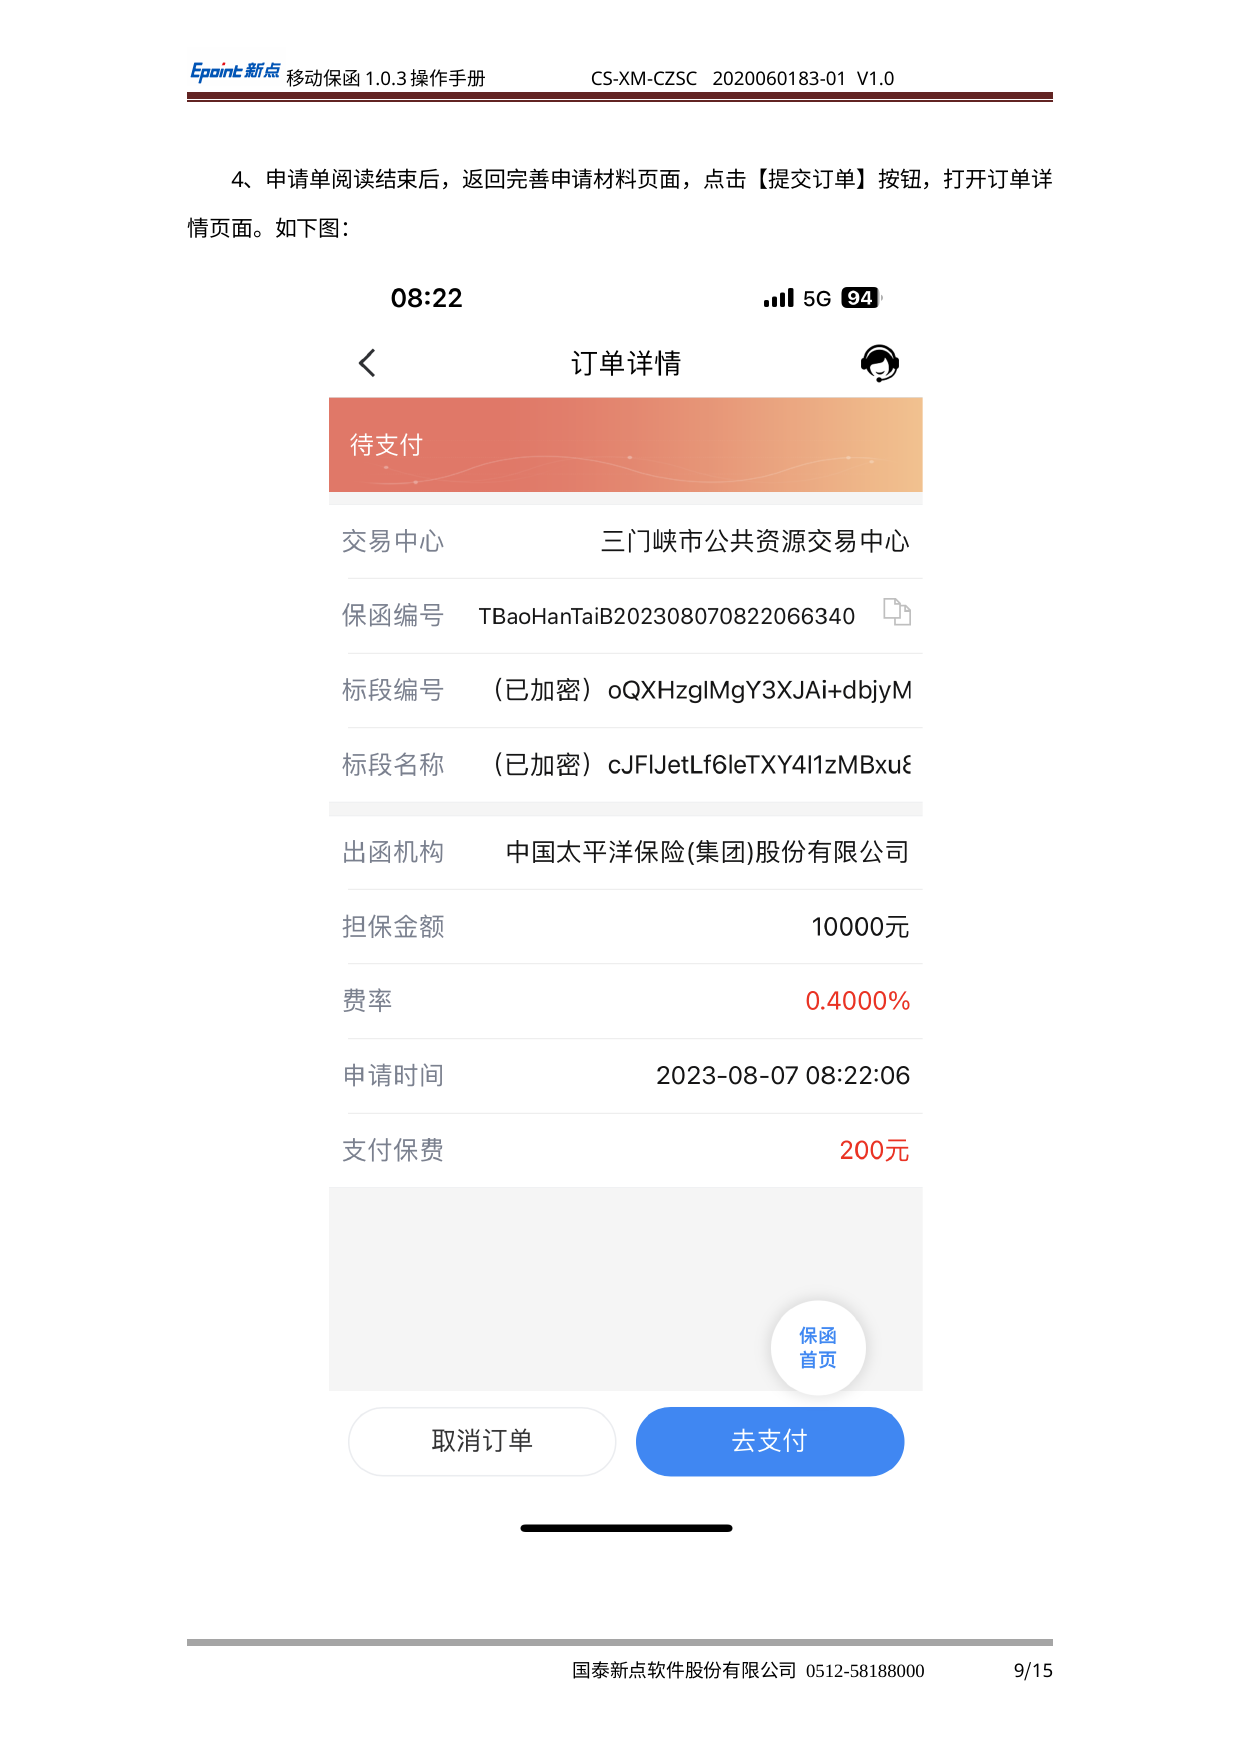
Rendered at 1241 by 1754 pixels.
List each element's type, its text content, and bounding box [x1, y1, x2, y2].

picture [187, 47, 286, 86]
picture [329, 259, 923, 1544]
text 4、申请单阅读结束后，返回完善申请材料页面，点击【提交订单】按钮，打开订单详情页面。如下图： [187, 162, 1053, 243]
